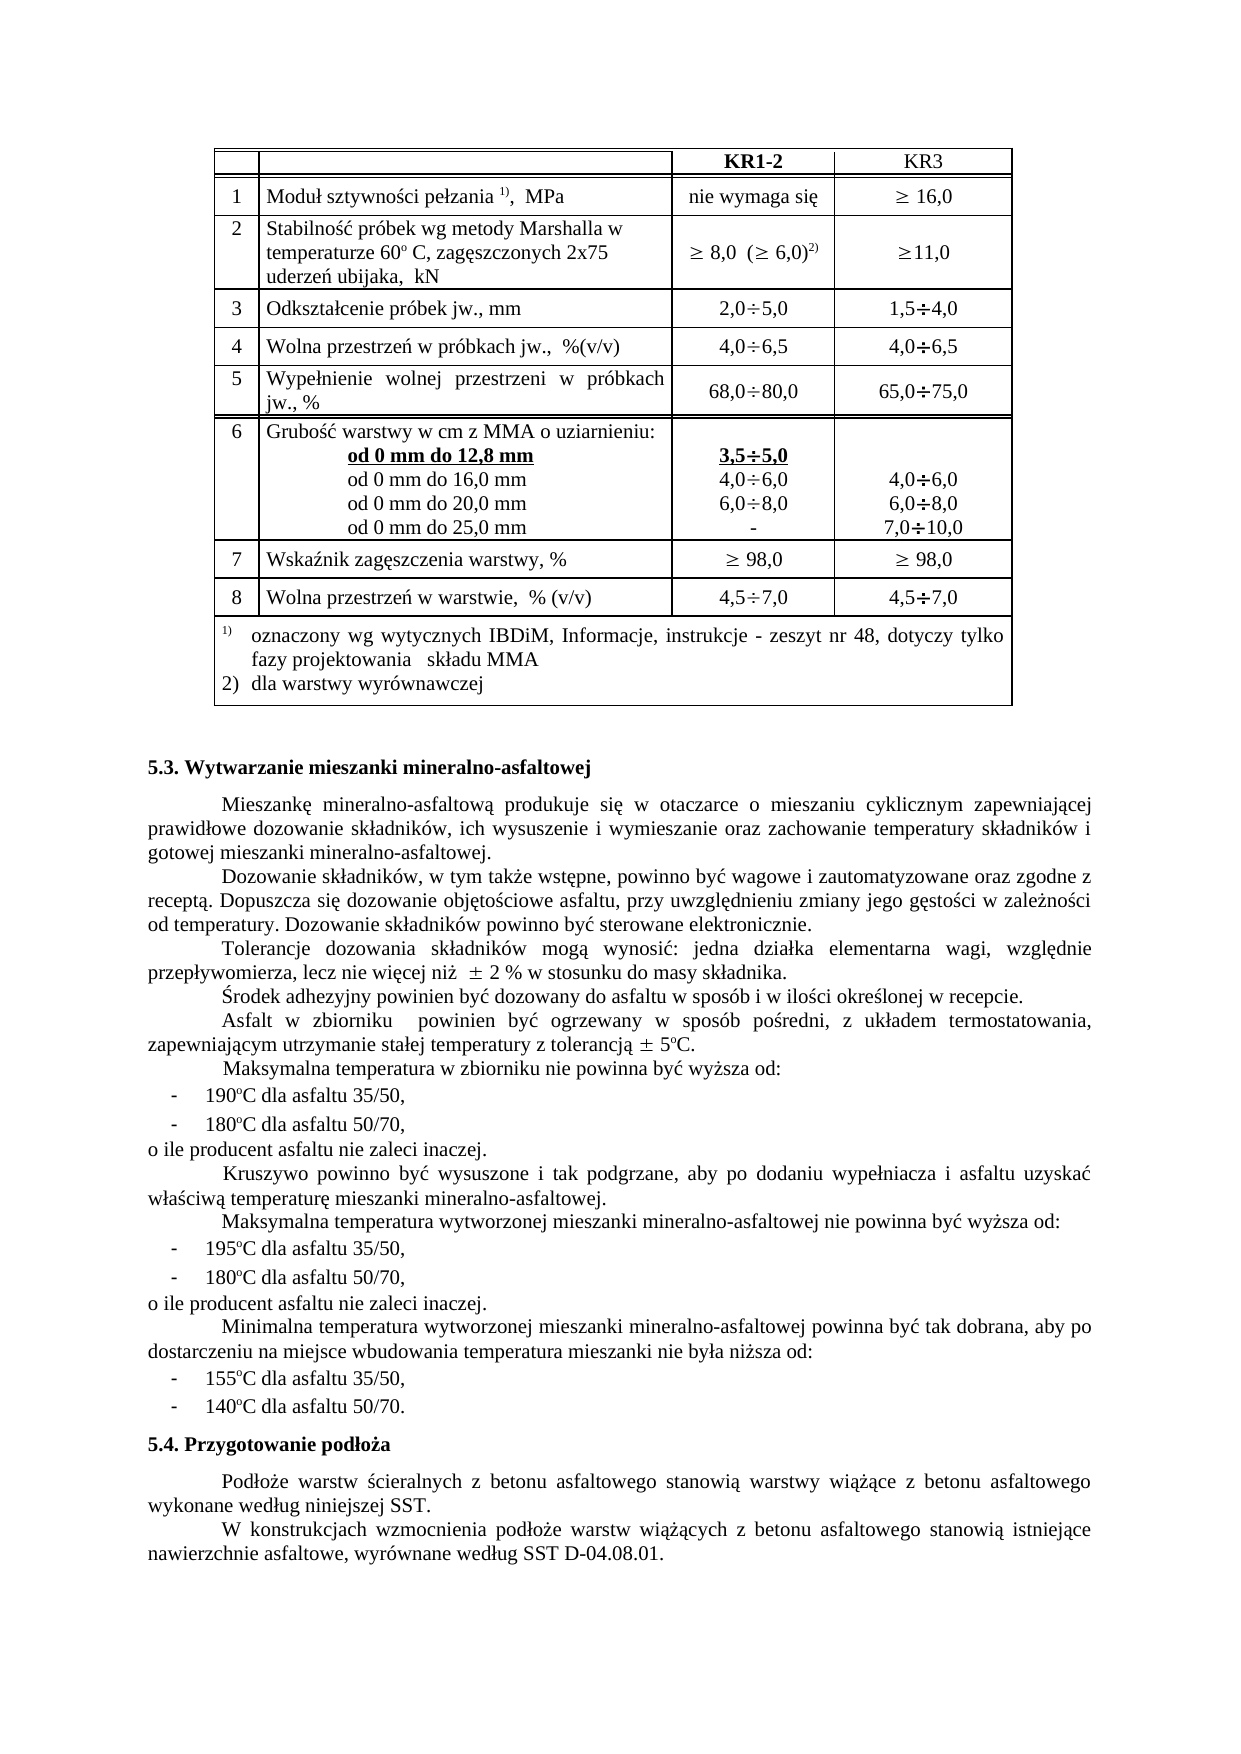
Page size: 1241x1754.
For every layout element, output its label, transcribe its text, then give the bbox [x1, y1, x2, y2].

table_cell [215, 152, 258, 173]
table_cell 68,080,0 [673, 366, 834, 414]
table_cell nie wymaga się [673, 178, 834, 214]
table_cell 3,55,0 4,06,0 6,08,0 - [673, 419, 834, 539]
list Dozowanie składników, w tym także wstępne, powinno być wagowe i zautomatyzowane oraz zgodne z receptą. Dopuszcza się dozowanie objętościowe asfaltu, przy uwzględnieniu zmiany jego gęstości w zależności od temperatury. Dozowanie składników powinno być sterowane elektronicznie. [148, 864, 1093, 936]
table_cell Odkształcenie próbek jw., mm [260, 290, 671, 326]
table_cell Wypełnienie wolnej przestrzeni w próbkach jw., % [260, 366, 671, 414]
table_cell 8,0 ( 6,0)2) [673, 216, 834, 288]
text W konstrukcjach wzmocnienia podłoże warstw wiążących z betonu asfaltowego stanowią istniejące nawierzchnie asfaltowe, wyrównane według SST D-04.08.01. [148, 1517, 1093, 1565]
list Kruszywo powinno być wysuszone i tak podgrzane, aby po dodaniu wypełniacza i asfaltu uzyskać właściwą temperaturę mieszanki mineralno-asfaltowej. [148, 1161, 1093, 1209]
table_cell 4 [215, 328, 258, 364]
list 180oC dla asfaltu 50/70, [171, 1262, 1093, 1290]
table_cell KR3 [835, 149, 1011, 173]
table_cell Moduł sztywności pełzania 1), MPa [260, 178, 671, 214]
table_cell 4,57,0 [673, 579, 834, 615]
list Minimalna temperatura wytworzonej mieszanki mineralno-asfaltowej powinna być tak dobrana, aby po dostarczeniu na miejsce wbudowania temperatura mieszanki nie była niższa od: [148, 1314, 1093, 1363]
list Środek adhezyjny powinien być dozowany do asfaltu w sposób i w ilości określonej w recepcie. [148, 984, 1093, 1008]
table_cell 4,57,0 [835, 579, 1011, 615]
list Asfalt w zbiorniku powinien być ogrzewany w sposób pośredni, z układem termostatowania, zapewniającym utrzymanie stałej temperatury z tolerancją 5oC. [148, 1008, 1093, 1056]
table_cell KR1-2 [672, 149, 834, 173]
table_cell 5 [215, 366, 258, 414]
table_cell 65,075,0 [835, 366, 1011, 414]
list 195oC dla asfaltu 35/50, [171, 1233, 1093, 1262]
table_cell 11,0 [835, 216, 1011, 288]
table_cell 4,06,5 [835, 328, 1011, 364]
table_cell 4,06,5 [673, 328, 834, 364]
table_cell 2 [215, 216, 258, 288]
list 180oC dla asfaltu 50/70, [171, 1109, 1093, 1137]
table_cell 8 [215, 579, 258, 615]
list Mieszankę mineralno-asfaltową produkuje się w otaczarce o mieszaniu cyklicznym zapewniającej prawidłowe dozowanie składników, ich wysuszenie i wymieszanie oraz zachowanie temperatury składników i gotowej mieszanki mineralno-asfaltowej. [148, 792, 1093, 864]
list Tolerancje dozowania składników mogą wynosić: jedna działka elementarna wagi, względnie przepływomierza, lecz nie więcej niż 2 % w stosunku do masy składnika. [148, 936, 1093, 984]
table_cell Grubość warstwy w cm z MMA o uziarnieniu: od do od do od do od do [260, 419, 671, 539]
subtitle 5.3. Wytwarzanie mieszanki mineralno-asfaltowej [148, 755, 1093, 779]
table_cell 4,06,0 6,08,0 7,010,0 [835, 419, 1011, 539]
table_cell Wolna przestrzeń w próbkach jw., %(v/v) [260, 328, 671, 364]
list o ile producent asfaltu nie zaleci inaczej. [148, 1137, 1093, 1161]
table_cell Wolna przestrzeń w warstwie, % (v/v) [260, 579, 671, 615]
list o ile producent asfaltu nie zaleci inaczej. [148, 1290, 1093, 1314]
table_cell 1 [215, 178, 258, 214]
list Maksymalna temperatura w zbiorniku nie powinna być wyższa od: [148, 1056, 1093, 1080]
table_cell 7 [215, 541, 258, 577]
list 140oC dla asfaltu 50/70. [171, 1391, 1093, 1419]
table_cell 98,0 [673, 541, 834, 577]
table_cell 6 [215, 419, 258, 539]
table_cell 16,0 [835, 178, 1011, 214]
list Maksymalna temperatura wytworzonej mieszanki mineralno-asfaltowej nie powinna być wyższa od: [148, 1209, 1093, 1233]
subtitle 5.4. Przygotowanie podłoża [148, 1432, 1093, 1456]
table_cell 98,0 [835, 541, 1011, 577]
table_cell 3 [215, 290, 258, 326]
list 155oC dla asfaltu 35/50, [171, 1363, 1093, 1391]
table_cell oznaczony wg wytycznych IBDiM, Informacje, instrukcje - zeszyt nr 48, dotyczy tylko fazy projektowania składu MMA dla warstwy wyrównawczej [215, 617, 1011, 704]
table_cell 1,54,0 [835, 290, 1011, 326]
table_cell Stabilność próbek wg metody Marshalla w temperaturze 60o C, zagęszczonych 2x75 uderzeń ubijaka, kN [260, 216, 671, 288]
table_cell Wskaźnik zagęszczenia warstwy, % [260, 541, 671, 577]
table_cell 2,05,0 [673, 290, 834, 326]
text Podłoże warstw ścieralnych z betonu asfaltowego stanowią warstwy wiążące z betonu asfaltowego wykonane według niniejszej SST. [148, 1468, 1093, 1517]
list 190oC dla asfaltu 35/50, [171, 1080, 1093, 1109]
table_cell [260, 152, 671, 173]
